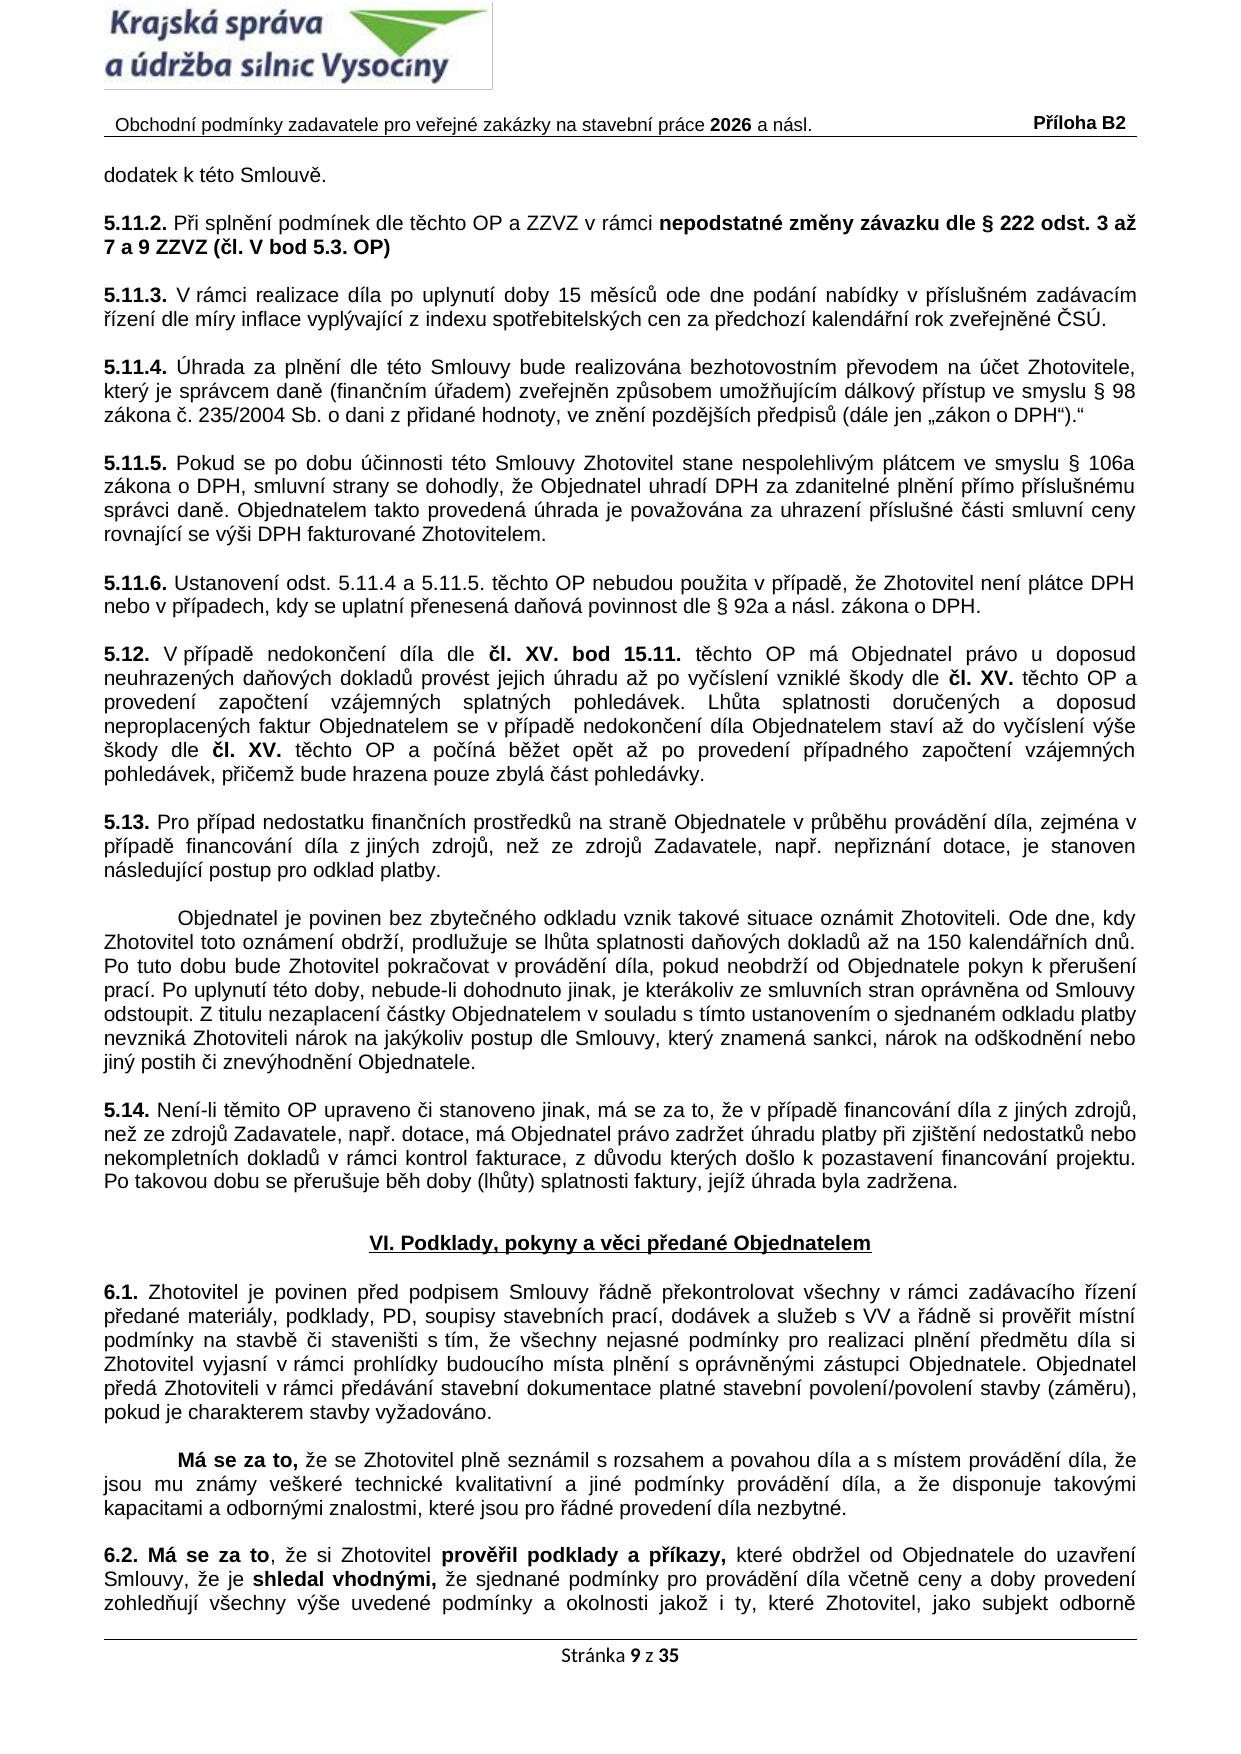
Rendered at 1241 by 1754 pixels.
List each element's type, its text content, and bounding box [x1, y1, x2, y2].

text Objednatel je povinen bez zbytečného odkladu vznik takové situace oznámit Zhotoviteli. Ode dne, kdy Zhotovitel toto oznámení obdrží, prodlužuje se lhůta splatnosti daňových dokladů až na 150 kalendářních dnů. Po tuto dobu bude Zhotovitel pokračovat v provádění díla, pokud neobdrží od Objednatele pokyn k přerušení prací. Po uplynutí této doby, nebude-li dohodnuto jinak, je kterákoliv ze smluvních stran oprávněna od Smlouvy odstoupit. Z titulu nezaplacení částky Objednatelem v souladu s tímto ustanovením o sjednaném odkladu platby nevzniká Zhotoviteli nárok na jakýkoliv postup dle Smlouvy, který znamená sankci, nárok na odškodnění nebo jiný postih či znevýhodnění Objednatele. [103, 906, 1137, 1073]
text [103, 1543, 1137, 1615]
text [103, 163, 1137, 187]
text 5.14. Není-li těmito OP upraveno či stanoveno jinak, má se za to, že v případě financování díla z jiných zdrojů, než ze zdrojů Zadavatele, např. dotace, má Objednatel právo zadržet úhradu platby při zjištění nedostatků nebo nekompletních dokladů v rámci kontrol fakturace, z důvodu kterých došlo k pozastavení financování projektu. Po takovou dobu se přerušuje běh doby (lhůty) splatnosti faktury, jejíž úhrada byla zadržena. [103, 1097, 1137, 1193]
text Má se za to, že se Zhotovitel plně seznámil s rozsahem a povahou díla a s místem provádění díla, že jsou mu známy veškeré technické kvalitativní a jiné podmínky provádění díla, a že disponuje takovými kapacitami a odbornými znalostmi, které jsou pro řádné provedení díla nezbytné. [103, 1447, 1137, 1519]
text 5.11.2. Při splnění podmínek dle těchto OP a ZZVZ v rámci nepodstatné změny závazku dle § 222 odst. 3 až 7 a 9 ZZVZ (čl. V bod 5.3. OP) [103, 211, 1137, 259]
text 6.1. Zhotovitel je povinen před podpisem Smlouvy řádně překontrolovat všechny v rámci zadávacího řízení předané materiály, podklady, PD, soupisy stavebních prací, dodávek a služeb s VV a řádně si prověřit místní podmínky na stavbě či staveništi s tím, že všechny nejasné podmínky pro realizaci plnění předmětu díla si Zhotovitel vyjasní v rámci prohlídky budoucího místa plnění s oprávněnými zástupci Objednatele. Objednatel předá Zhotoviteli v rámci předávání stavební dokumentace platné stavební povolení/povolení stavby (záměru), pokud je charakterem stavby vyžadováno. [103, 1280, 1137, 1423]
text 5.11.6. Ustanovení odst. 5.11.4 a 5.11.5. těchto OP nebudou použita v případě, že Zhotovitel není plátce DPH nebo v případech, kdy se uplatní přenesená daňová povinnost dle § 92a a násl. zákona o DPH. [103, 570, 1137, 618]
text 5.11.4. Úhrada za plnění dle této Smlouvy bude realizována bezhotovostním převodem na účet Zhotovitele, který je správcem daně (finančním úřadem) zveřejněn způsobem umožňujícím dálkový přístup ve smyslu § 98 zákona č. 235/2004 Sb. o dani z přidané hodnoty, ve znění pozdějších předpisů (dále jen „zákon o DPH“).“ [103, 354, 1137, 426]
subtitle VI. Podklady, pokyny a věci předané Objednatelem [103, 1231, 1137, 1255]
text 5.11.3. V rámci realizace díla po uplynutí doby 15 měsíců ode dne podání nabídky v příslušném zadávacím řízení dle míry inflace vyplývající z indexu spotřebitelských cen za předchozí kalendářní rok zveřejněné ČSÚ. [103, 283, 1137, 331]
picture [103, 2, 494, 91]
text 5.11.5. Pokud se po dobu účinnosti této Smlouvy Zhotovitel stane nespolehlivým plátcem ve smyslu § 106a zákona o DPH, smluvní strany se dohodly, že Objednatel uhradí DPH za zdanitelné plnění přímo příslušnému správci daně. Objednatelem takto provedená úhrada je považována za uhrazení příslušné části smluvní ceny rovnající se výši DPH fakturované Zhotovitelem. [103, 450, 1137, 546]
text 5.13. Pro případ nedostatku finančních prostředků na straně Objednatele v průběhu provádění díla, zejména v případě financování díla z jiných zdrojů, než ze zdrojů Zadavatele, např. nepřiznání dotace, je stanoven následující postup pro odklad platby. [103, 810, 1137, 882]
text 5.12. V případě nedokončení díla dle čl. XV. bod 15.11. těchto OP má Objednatel právo u doposud neuhrazených daňových dokladů provést jejich úhradu až po vyčíslení vzniklé škody dle čl. XV. těchto OP a provedení započtení vzájemných splatných pohledávek. Lhůta splatnosti doručených a doposud neproplacených faktur Objednatelem se v případě nedokončení díla Objednatelem staví až do vyčíslení výše škody dle čl. XV. těchto OP a počíná běžet opět až po provedení případného započtení vzájemných pohledávek, přičemž bude hrazena pouze zbylá část pohledávky. [103, 642, 1137, 786]
